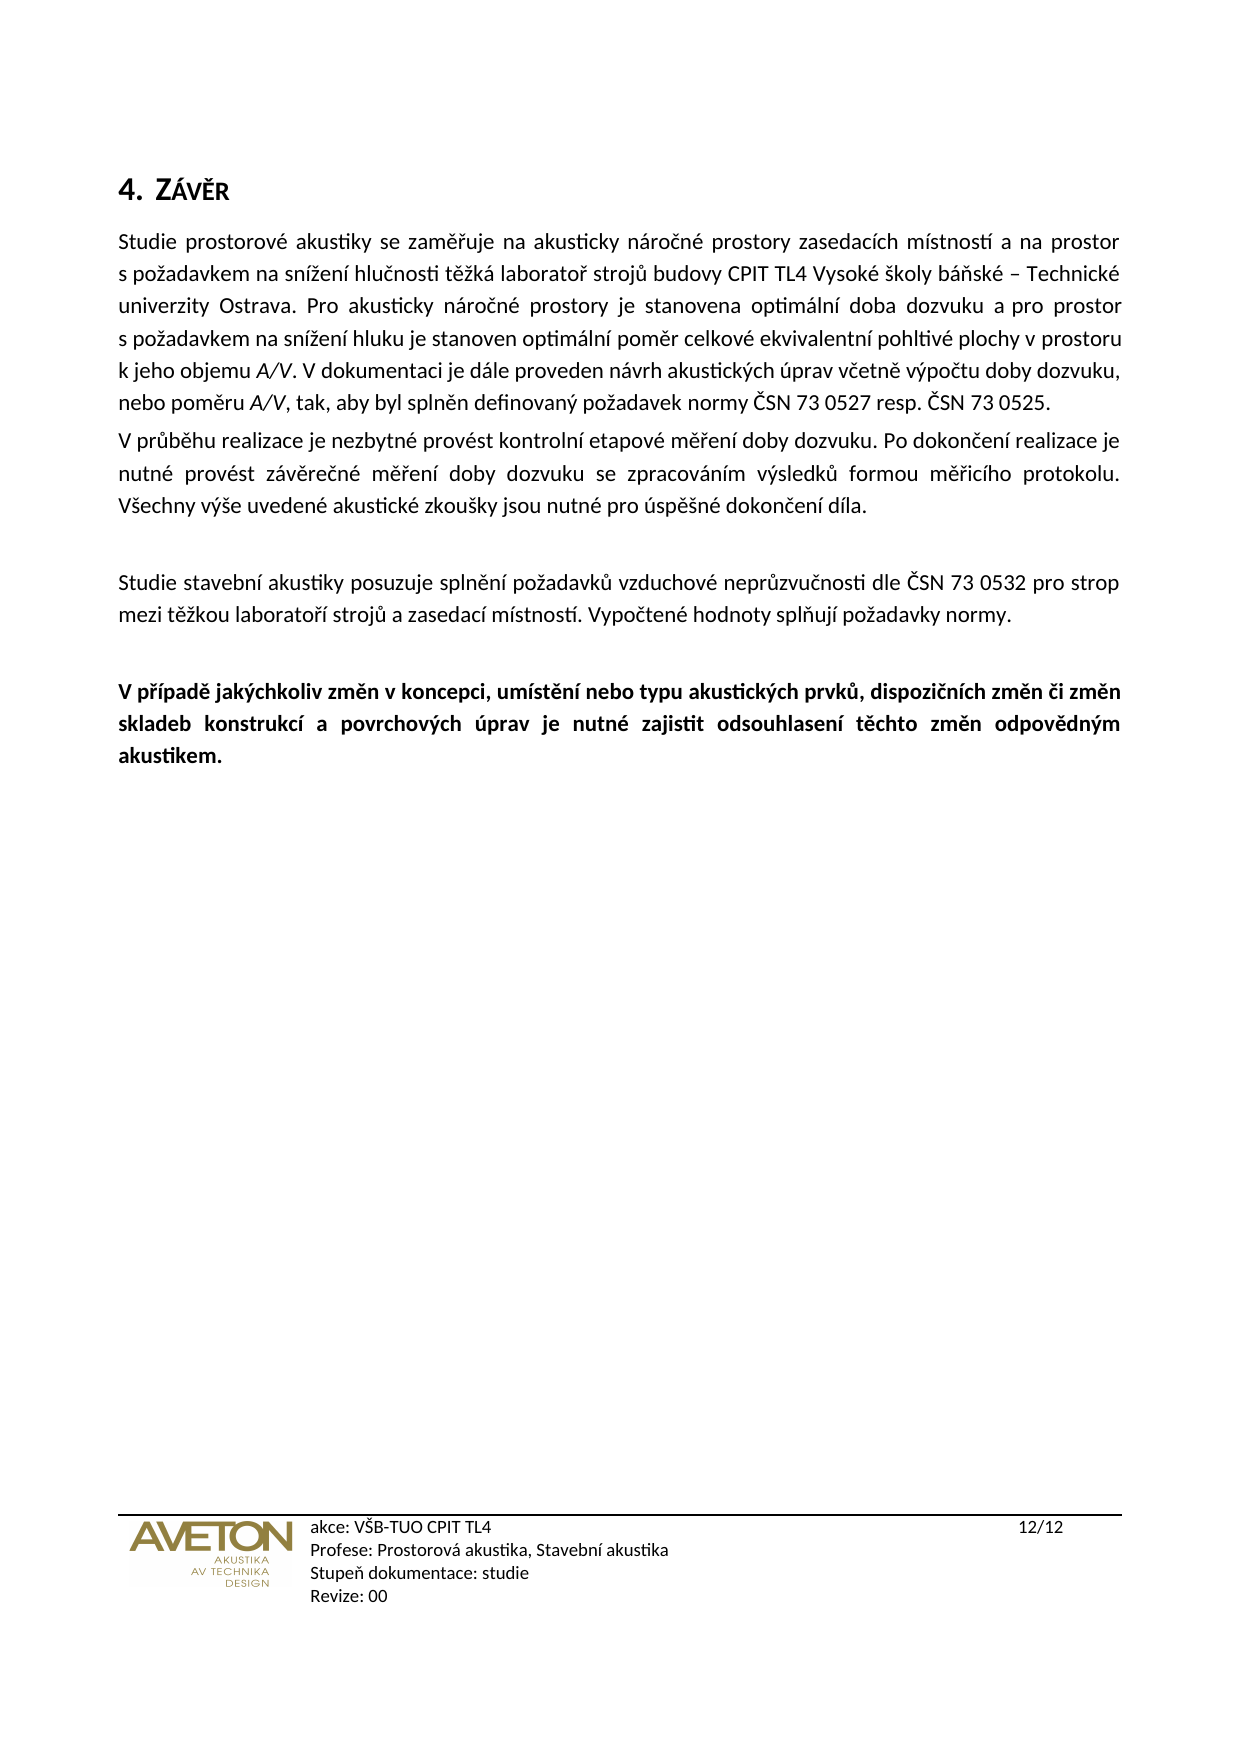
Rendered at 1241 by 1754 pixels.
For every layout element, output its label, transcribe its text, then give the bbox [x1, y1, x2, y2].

text Studie prostorové akustiky se zaměřuje na akusticky náročné prostory zasedacích místností a na prostor s požadavkem na snížení hlučnosti těžká laboratoř strojů budovy CPIT TL4 Vysoké školy báňské – Technické univerzity Ostrava. Pro akusticky náročné prostory je stanovena optimální doba dozvuku a pro prostor s požadavkem na snížení hluku je stanoven optimální poměr celkové ekvivalentní pohltivé plochy v prostoru k jeho objemu A/V. V dokumentaci je dále proveden návrh akustických úprav včetně výpočtu doby dozvuku, nebo poměru A/V, tak, aby byl splněn definovaný požadavek normy ČSN 73 0527 resp. ČSN 73 0525. [118, 227, 1122, 416]
text Studie stavební akustiky posuzuje splnění požadavků vzduchové neprůzvučnosti dle ČSN 73 0532 pro strop mezi těžkou laboratoří strojů a zasedací místností. Vypočtené hodnoty splňují požadavky normy. [118, 568, 1122, 628]
subtitle Závěr [118, 168, 1122, 209]
text V průběhu realizace je nezbytné provést kontrolní etapové měření doby dozvuku. Po dokončení realizace je nutné provést závěrečné měření doby dozvuku se zpracováním výsledků formou měřicího protokolu. Všechny výše uvedené akustické zkoušky jsou nutné pro úspěšné dokončení díla. [118, 427, 1122, 519]
text V případě jakýchkoliv změn v koncepci, umístění nebo typu akustických prvků, dispozičních změn či změn skladeb konstrukcí a povrchových úprav je nutné zajistit odsouhlasení těchto změn odpovědným akustikem. [118, 677, 1122, 769]
picture [129, 1521, 293, 1587]
